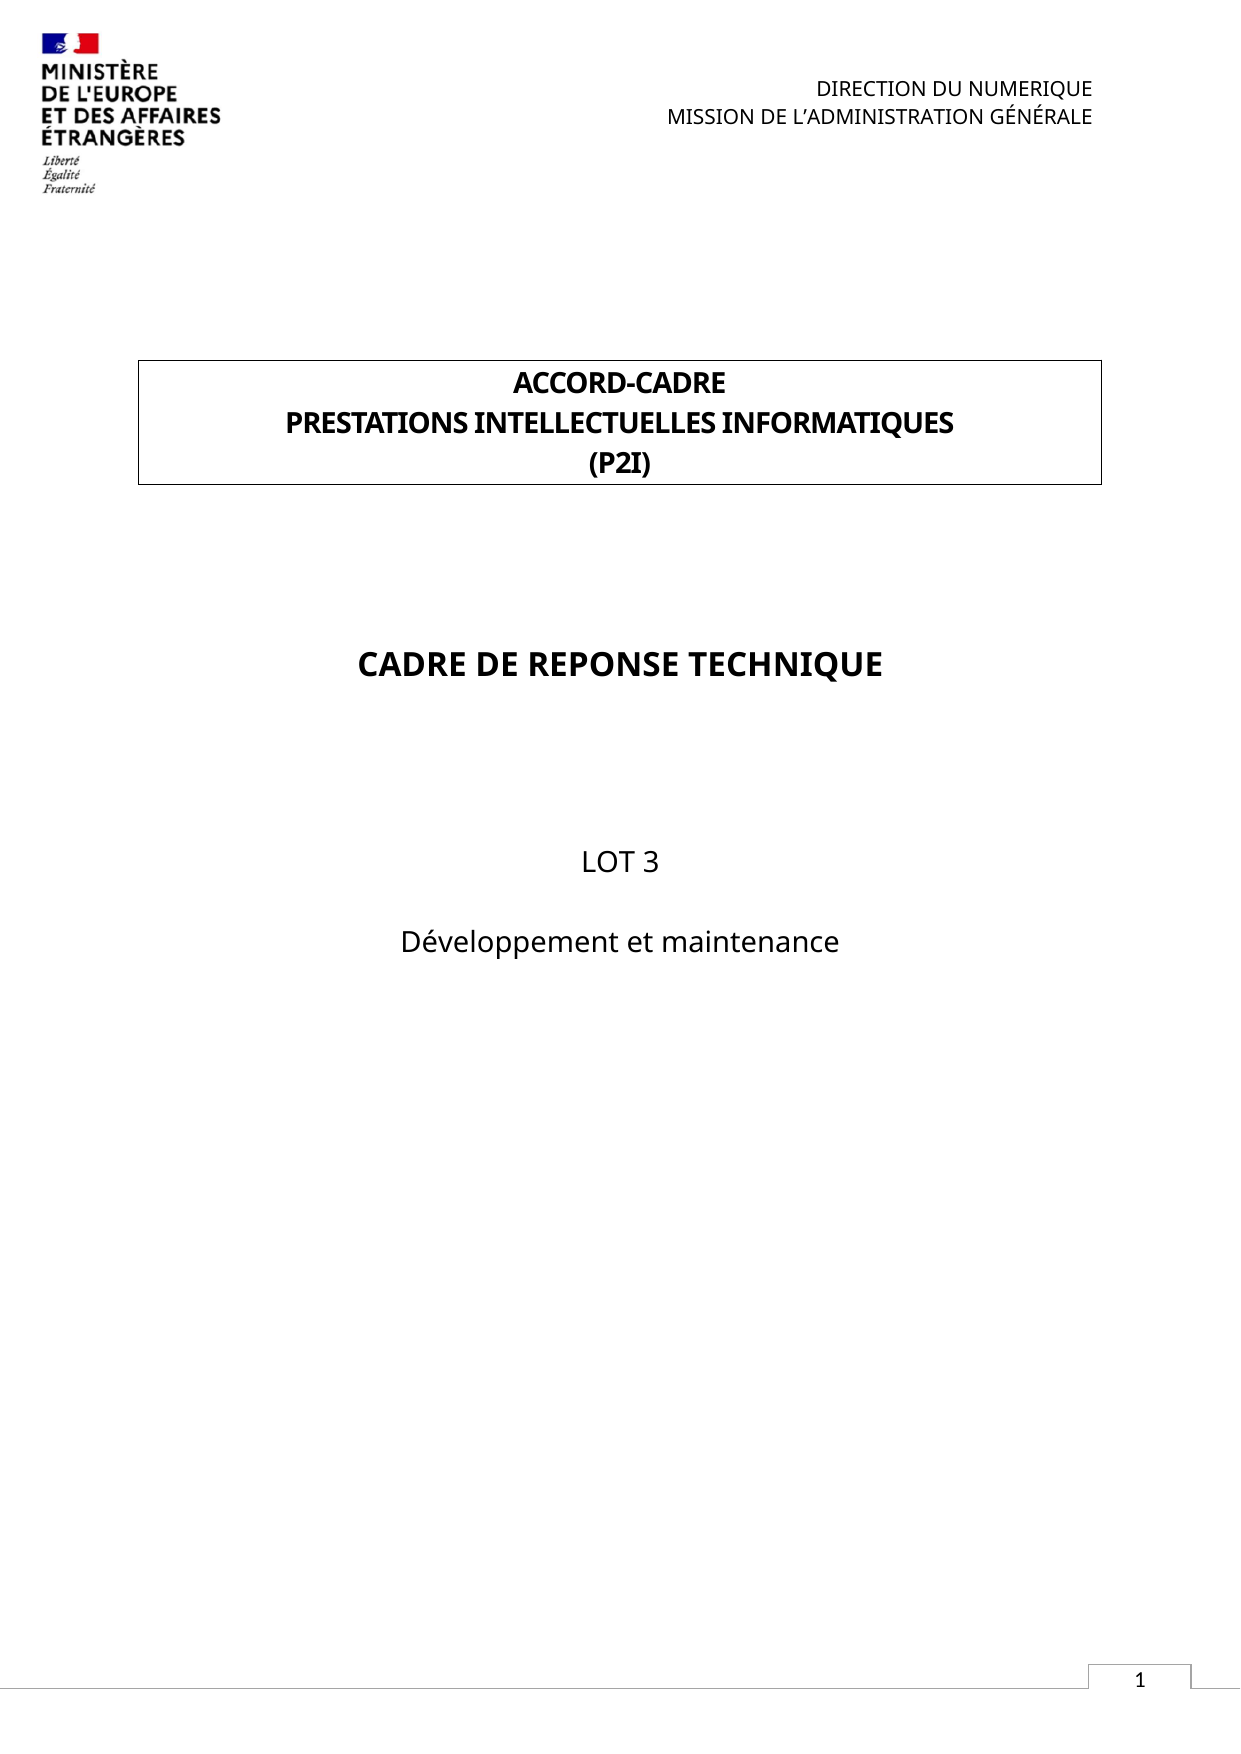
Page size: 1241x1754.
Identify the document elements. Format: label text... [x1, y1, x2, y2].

title ACCORD-CADRE [139, 361, 1101, 402]
title PRESTATIONS INTELLECTUELLES INFORMATIQUES [148, 402, 1093, 439]
title (P2I) [139, 439, 1101, 484]
text Développement et maintenance [148, 921, 1093, 961]
text CADRE DE REPONSE TECHNIQUE [148, 640, 1093, 686]
picture [25, 18, 243, 212]
text LOT 3 [148, 841, 1093, 881]
